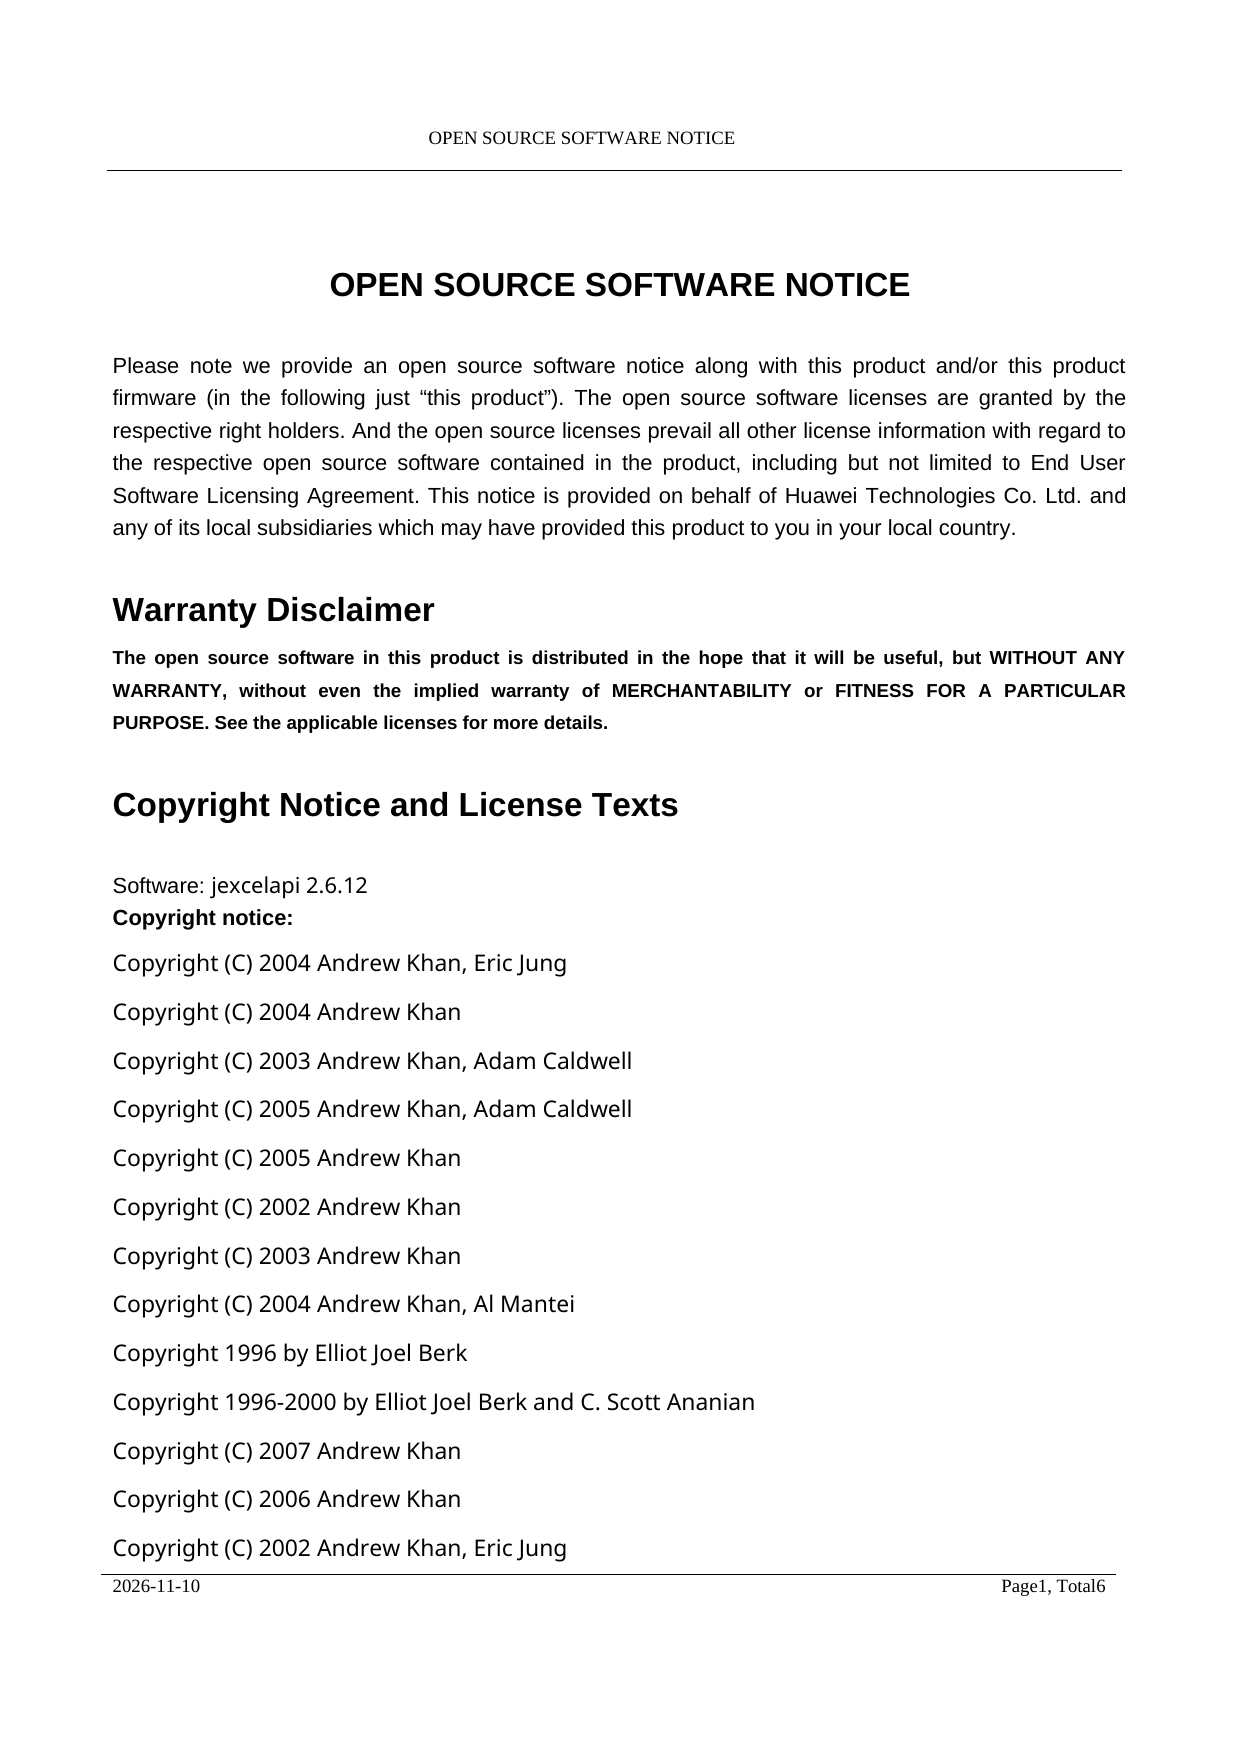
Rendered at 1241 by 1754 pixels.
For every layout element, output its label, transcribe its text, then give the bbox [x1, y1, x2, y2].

text Please note we provide an open source software notice along with this product and/or this product firmware (in the following just “this product”). The open source software licenses are granted by the respective right holders. And the open source licenses prevail all other license information with regard to the respective open source software contained in the product, including but not limited to End User Software Licensing Agreement. This notice is provided on behalf of Huawei Technologies Co. Ltd. and any of its local subsidiaries which may have provided this product to you in your local country. [112, 349, 1128, 544]
text Copyright Notice and License Texts [112, 771, 1128, 836]
text The open source software in this product is distributed in the hope that it will be useful, but WITHOUT ANY WARRANTY, without even the implied warranty of MERCHANTABILITY or FITNESS FOR A PARTICULAR PURPOSE. See the applicable licenses for more details. [112, 641, 1128, 739]
text Copyright notice: [112, 901, 1128, 934]
text OPEN SOURCE SOFTWARE NOTICE [112, 251, 1128, 316]
text Warranty Disclaimer [112, 576, 1128, 641]
text Software: jexcelapi 2.6.12 [112, 869, 1128, 901]
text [112, 947, 1128, 1564]
